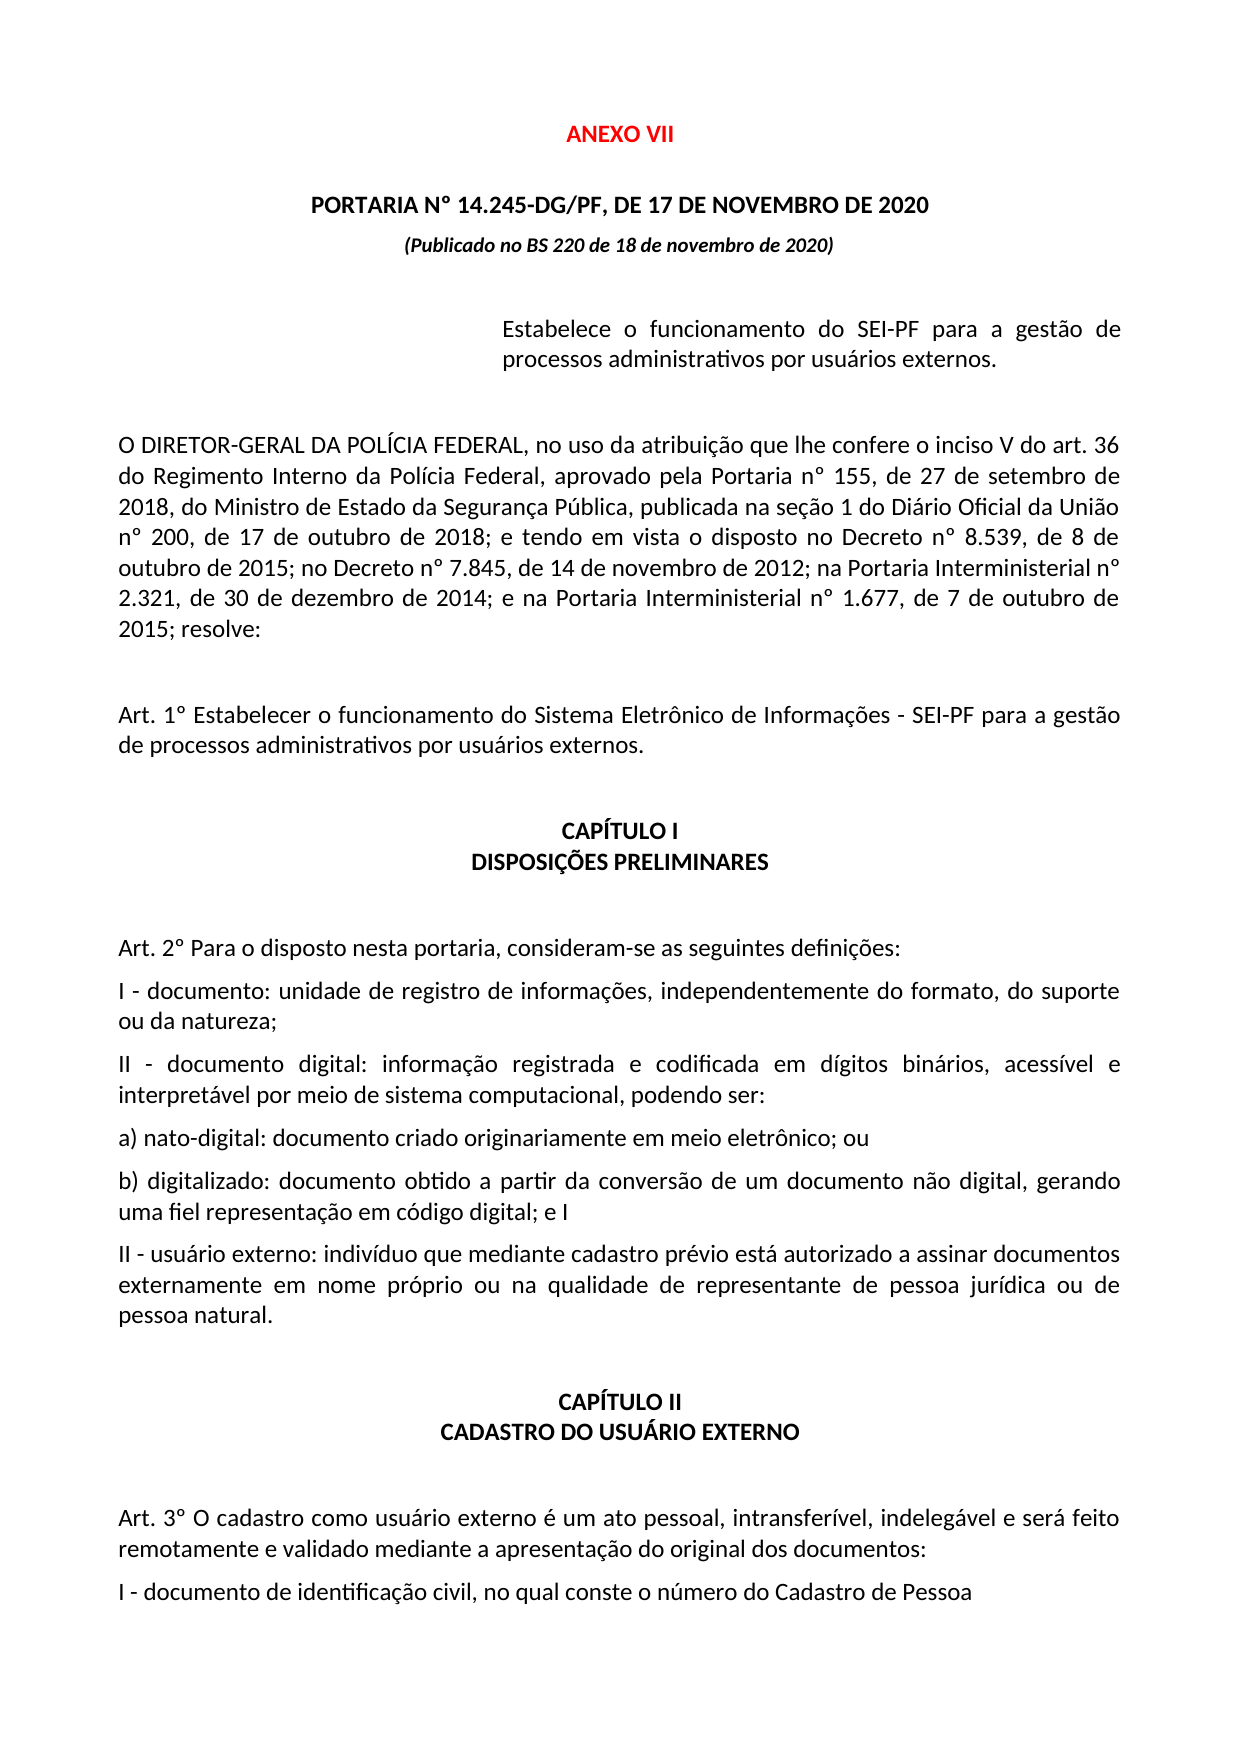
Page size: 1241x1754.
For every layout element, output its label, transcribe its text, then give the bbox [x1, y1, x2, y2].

text O DIRETOR-GERAL DA POLÍCIA FEDERAL, no uso da atribuição que lhe confere o inciso V do art. 36 do Regimento Interno da Polícia Federal, aprovado pela Portaria nº 155, de 27 de setembro de 2018, do Ministro de Estado da Segurança Pública, publicada na seção 1 do Diário Oficial da União nº 200, de 17 de outubro de 2018; e tendo em vista o disposto no Decreto nº 8.539, de 8 de outubro de 2015; no Decreto nº 7.845, de 14 de novembro de 2012; na Portaria Interministerial nº 2.321, de 30 de dezembro de 2014; e na Portaria Interministerial nº 1.677, de 7 de outubro de 2015; resolve: [118, 430, 1122, 643]
text II - documento digital: informação registrada e codificada em dígitos binários, acessível e interpretável por meio de sistema computacional, podendo ser: [118, 1048, 1122, 1109]
text ANEXO VII [118, 118, 1122, 149]
text CAPÍTULO I [118, 815, 1122, 846]
text Art. 1º Estabelecer o funcionamento do Sistema Eletrônico de Informações - SEI-PF para a gestão de processos administrativos por usuários externos. [118, 699, 1122, 760]
text a) nato-digital: documento criado originariamente em meio eletrônico; ou [118, 1122, 1122, 1153]
text PORTARIA Nº 14.245-DG/PF, DE 17 DE NOVEMBRO DE 2020 [118, 189, 1122, 220]
text I - documento: unidade de registro de informações, independentemente do formato, do suporte ou da natureza; [118, 975, 1122, 1036]
text Art. 3º O cadastro como usuário externo é um ato pessoal, intransferível, indelegável e será feito remotamente e validado mediante a apresentação do original dos documentos: [118, 1502, 1122, 1563]
text b) digitalizado: documento obtido a partir da conversão de um documento não digital, gerando uma fiel representação em código digital; e I [118, 1165, 1122, 1226]
text DISPOSIÇÕES PRELIMINARES [118, 846, 1122, 876]
text CADASTRO DO USUÁRIO EXTERNO [118, 1416, 1122, 1447]
text CAPÍTULO II [118, 1386, 1122, 1416]
text Art. 2º Para o disposto nesta portaria, consideram-se as seguintes definições: [118, 932, 1122, 962]
text II - usuário externo: indivíduo que mediante cadastro prévio está autorizado a assinar documentos externamente em nome próprio ou na qualidade de representante de pessoa jurídica ou de pessoa natural. [118, 1239, 1122, 1330]
text Estabelece o funcionamento do SEI-PF para a gestão de processos administrativos por usuários externos. [502, 313, 1122, 374]
text (Publicado no BS 220 de 18 de novembro de 2020) [118, 232, 1122, 258]
text I - documento de identificação civil, no qual conste o número do Cadastro de Pessoa [118, 1576, 1122, 1606]
